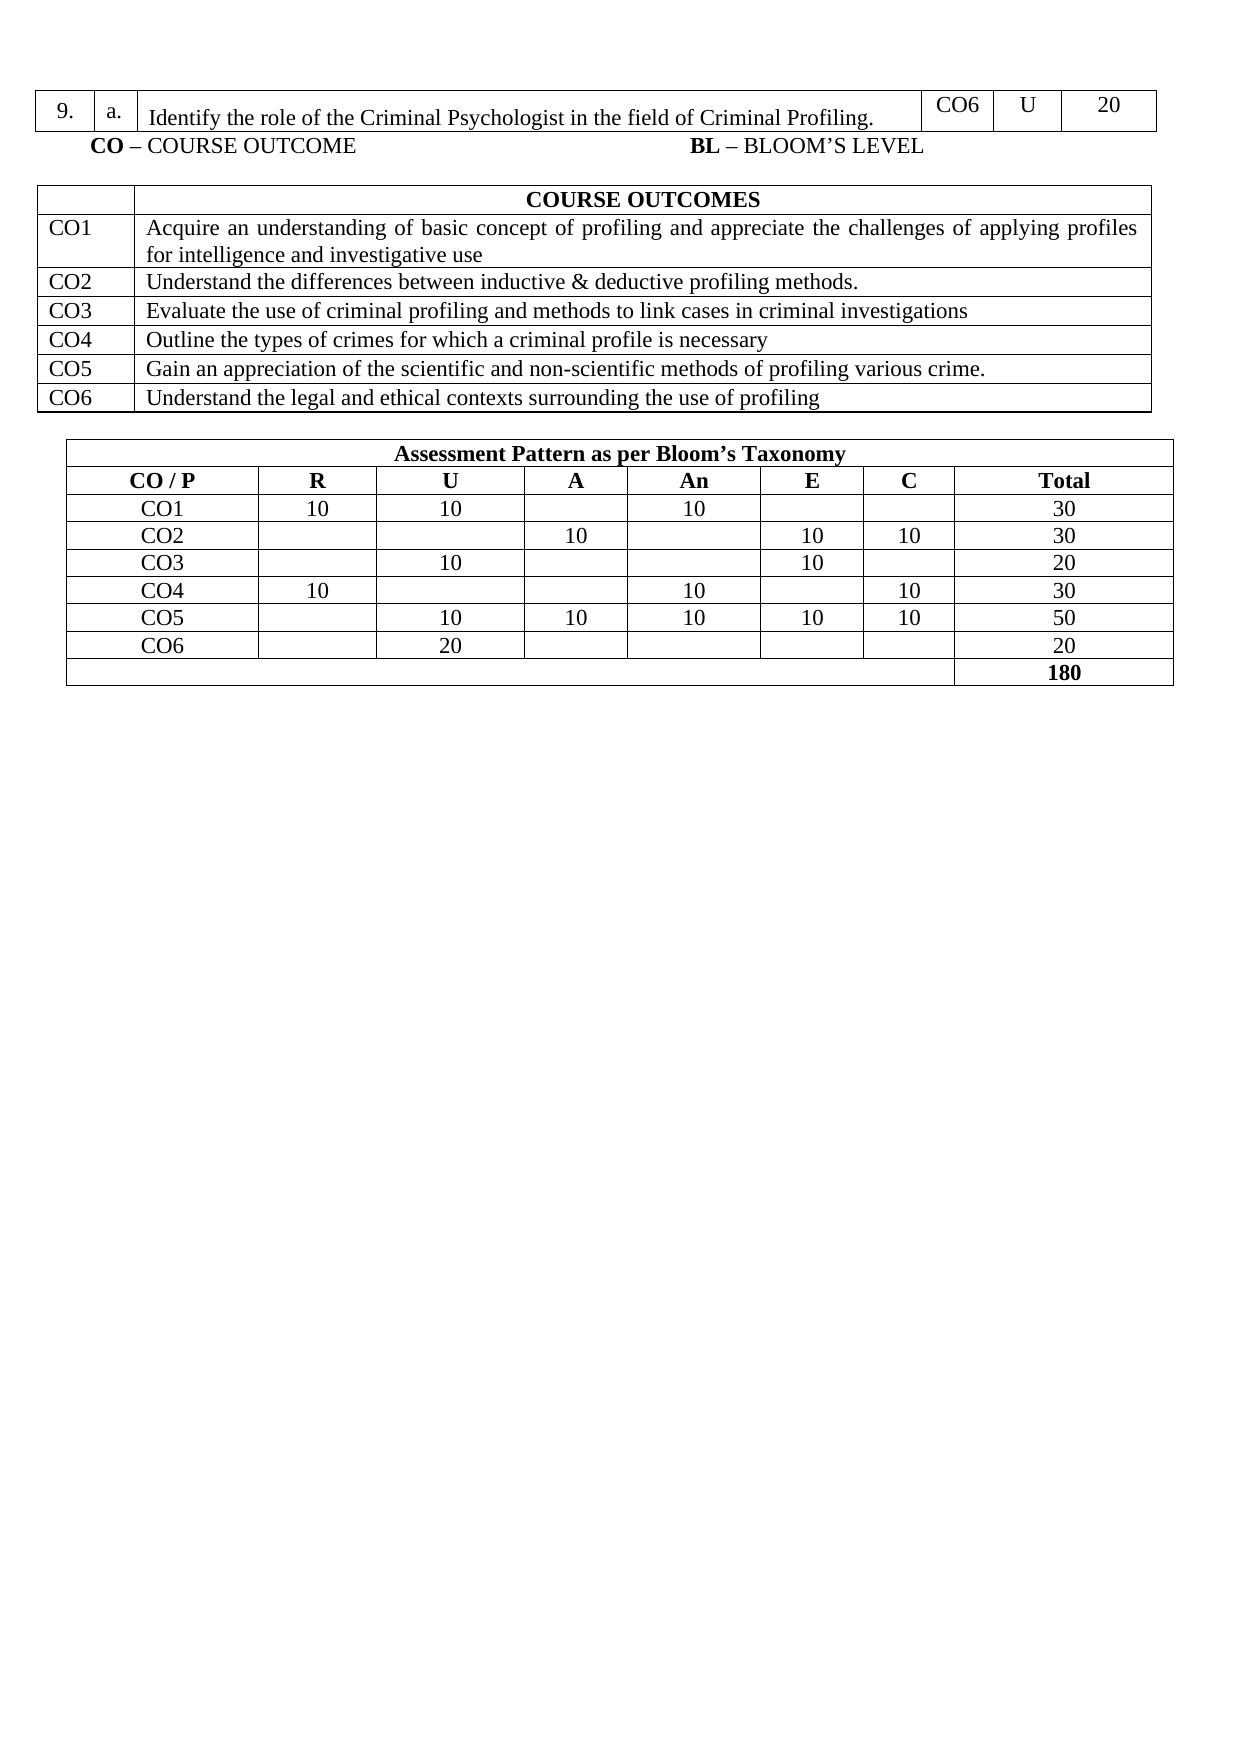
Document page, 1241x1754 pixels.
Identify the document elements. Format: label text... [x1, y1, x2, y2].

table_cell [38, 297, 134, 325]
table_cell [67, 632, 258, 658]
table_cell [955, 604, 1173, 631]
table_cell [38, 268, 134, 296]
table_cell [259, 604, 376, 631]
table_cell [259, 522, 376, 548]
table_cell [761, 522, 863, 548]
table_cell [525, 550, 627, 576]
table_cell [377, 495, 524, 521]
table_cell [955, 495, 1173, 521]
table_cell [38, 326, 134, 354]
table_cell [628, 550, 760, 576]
text CO – COURSE OUTCOME BL – BLOOM’S LEVEL [90, 132, 1150, 158]
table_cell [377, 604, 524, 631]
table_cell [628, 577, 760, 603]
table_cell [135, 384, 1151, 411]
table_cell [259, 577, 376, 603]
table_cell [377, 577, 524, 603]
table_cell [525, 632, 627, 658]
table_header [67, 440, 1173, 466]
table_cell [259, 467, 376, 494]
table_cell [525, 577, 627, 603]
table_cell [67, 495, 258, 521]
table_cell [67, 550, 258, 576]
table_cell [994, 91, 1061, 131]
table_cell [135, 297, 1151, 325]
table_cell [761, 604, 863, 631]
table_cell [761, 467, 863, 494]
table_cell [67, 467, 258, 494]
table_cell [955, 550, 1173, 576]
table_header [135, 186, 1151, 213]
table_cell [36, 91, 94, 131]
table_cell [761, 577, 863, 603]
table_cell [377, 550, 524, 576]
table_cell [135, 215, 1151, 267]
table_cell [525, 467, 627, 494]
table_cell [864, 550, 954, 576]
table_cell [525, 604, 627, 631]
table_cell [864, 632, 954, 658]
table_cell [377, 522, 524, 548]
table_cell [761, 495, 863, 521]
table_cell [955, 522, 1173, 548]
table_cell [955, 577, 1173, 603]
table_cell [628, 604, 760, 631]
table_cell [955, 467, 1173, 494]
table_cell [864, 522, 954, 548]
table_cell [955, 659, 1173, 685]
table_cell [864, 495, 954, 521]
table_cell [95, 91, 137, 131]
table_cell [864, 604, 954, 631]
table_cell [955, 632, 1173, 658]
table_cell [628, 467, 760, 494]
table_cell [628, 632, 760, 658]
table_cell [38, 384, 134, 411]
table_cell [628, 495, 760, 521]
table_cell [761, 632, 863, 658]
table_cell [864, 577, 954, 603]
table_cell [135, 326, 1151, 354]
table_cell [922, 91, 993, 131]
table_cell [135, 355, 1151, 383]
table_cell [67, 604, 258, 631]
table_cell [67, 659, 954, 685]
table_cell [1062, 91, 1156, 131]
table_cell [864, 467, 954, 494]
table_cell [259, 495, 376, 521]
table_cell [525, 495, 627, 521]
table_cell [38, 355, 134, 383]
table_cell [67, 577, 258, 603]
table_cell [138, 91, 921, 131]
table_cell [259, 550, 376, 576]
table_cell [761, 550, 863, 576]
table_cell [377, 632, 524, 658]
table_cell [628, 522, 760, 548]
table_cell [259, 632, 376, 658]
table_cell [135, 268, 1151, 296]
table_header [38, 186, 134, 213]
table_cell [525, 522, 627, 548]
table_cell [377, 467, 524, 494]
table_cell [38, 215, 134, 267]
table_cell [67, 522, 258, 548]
